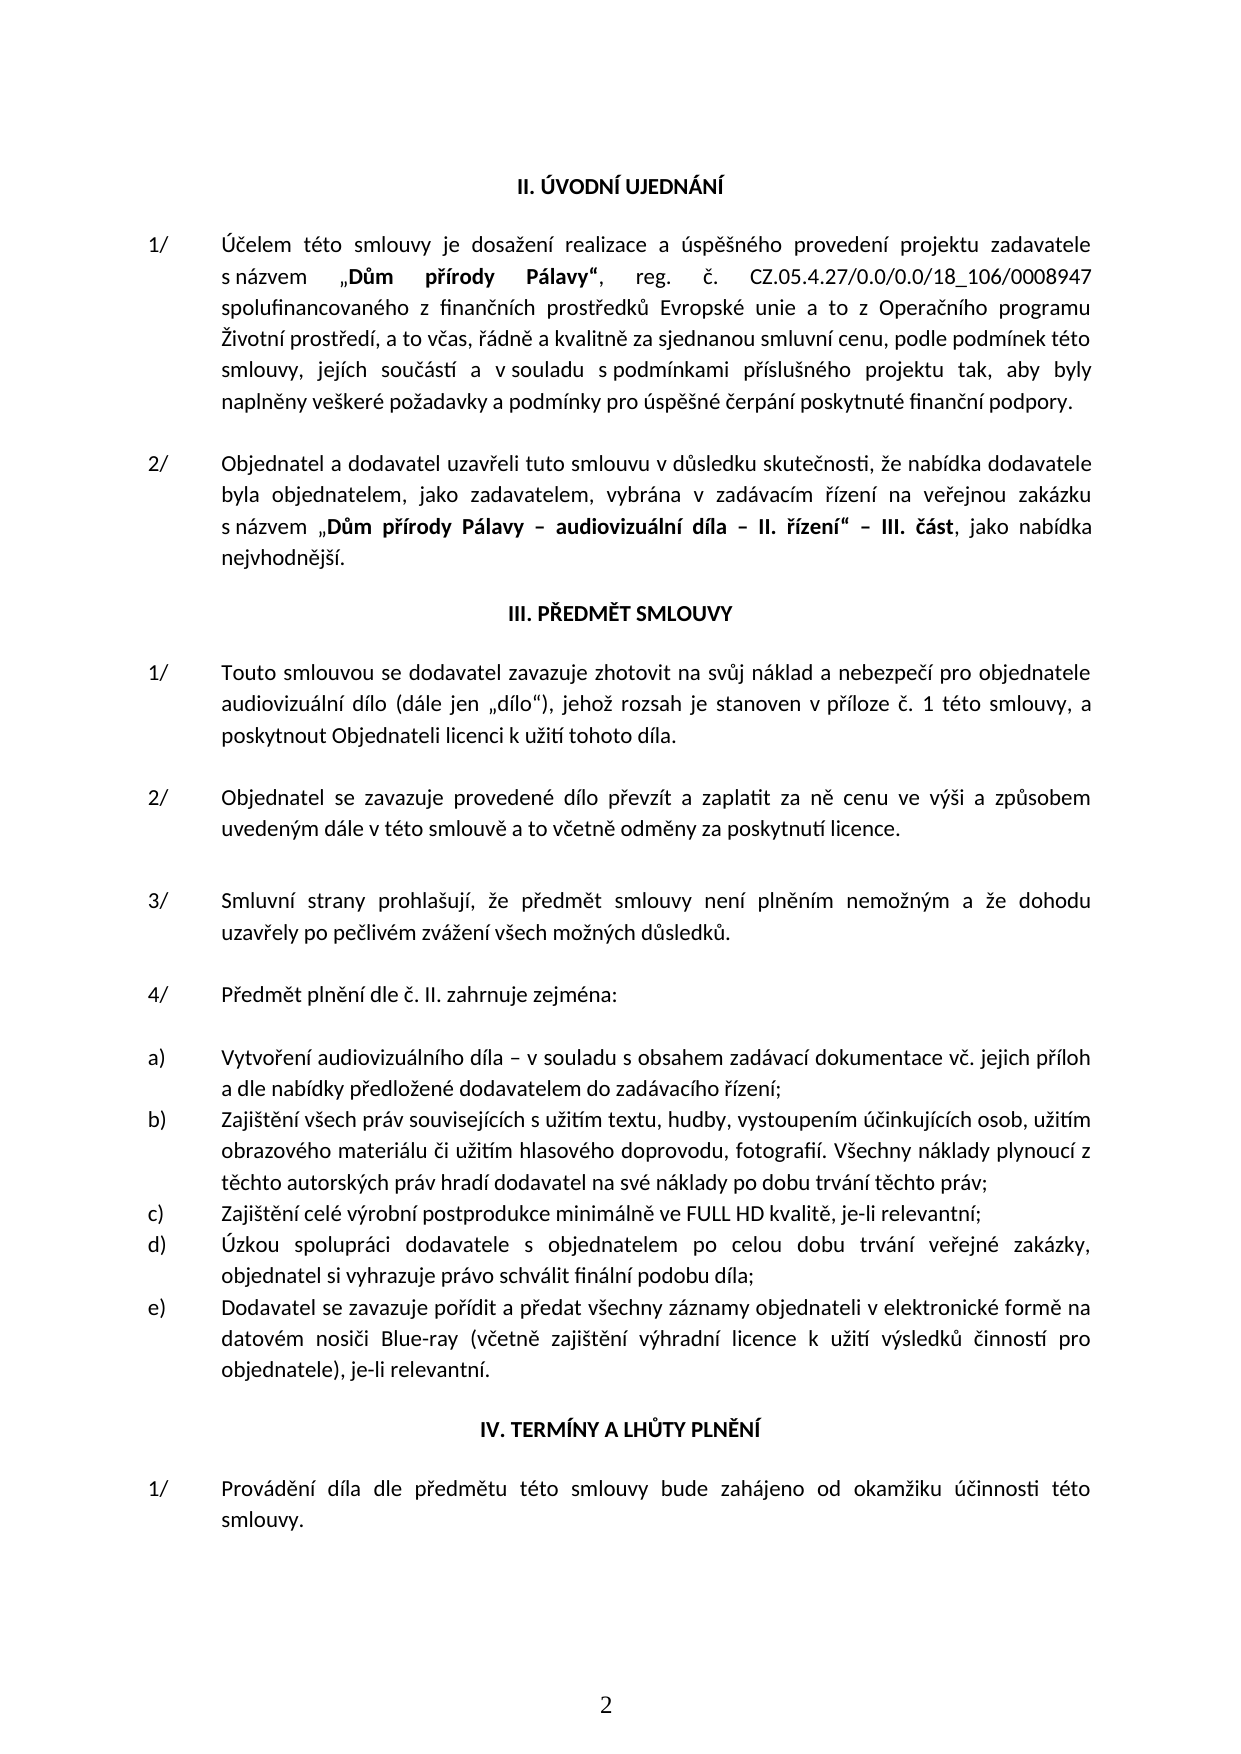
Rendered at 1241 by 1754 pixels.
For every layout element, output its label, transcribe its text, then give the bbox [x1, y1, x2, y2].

text II. ÚVODNÍ UJEDNÁNÍ [148, 172, 1092, 200]
text 2/ Objednatel se zavazuje provedené dílo převzít a zaplatit za ně cenu ve výši a způsobem uvedeným dále v této smlouvě a to včetně odměny za poskytnutí licence. [148, 781, 1092, 843]
text d) Úzkou spolupráci dodavatele s objednatelem po celou dobu trvání veřejné zakázky, objednatel si vyhrazuje právo schválit finální podobu díla; [148, 1227, 1092, 1290]
text e) Dodavatel se zavazuje pořídit a předat všechny záznamy objednateli v elektronické formě na datovém nosiči Blue-ray (včetně zajištění výhradní licence k užití výsledků činností pro objednatele), je-li relevantní. [148, 1290, 1092, 1384]
text 4/ Předmět plnění dle č. II. zahrnuje zejména: [148, 977, 1092, 1009]
text IV. TERMÍNY A LHŮTY PLNĚNÍ [148, 1415, 1092, 1443]
text 3/ Smluvní strany prohlašují, že předmět smlouvy není plněním nemožným a že dohodu uzavřely po pečlivém zvážení všech možných důsledků. [148, 884, 1092, 946]
text 1/ Touto smlouvou se dodavatel zavazuje zhotovit na svůj náklad a nebezpečí pro objednatele audiovizuální dílo (dále jen „dílo“), jehož rozsah je stanoven v příloze č. 1 této smlouvy, a poskytnout Objednateli licenci k užití tohoto díla. [148, 656, 1092, 749]
text 1/ Provádění díla dle předmětu této smlouvy bude zahájeno od okamžiku účinnosti této smlouvy. [148, 1471, 1092, 1533]
text b) Zajištění všech práv souvisejících s užitím textu, hudby, vystoupením účinkujících osob, užitím obrazového materiálu či užitím hlasového doprovodu, fotografií. Všechny náklady plynoucí z těchto autorských práv hradí dodavatel na své náklady po dobu trvání těchto práv; [148, 1102, 1092, 1196]
text 2/ Objednatel a dodavatel uzavřeli tuto smlouvu v důsledku skutečnosti, že nabídka dodavatele byla objednatelem, jako zadavatelem, vybrána v zadávacím řízení na veřejnou zakázku s názvem „Dům přírody Pálavy – audiovizuální díla – II. řízení“ – III. část, jako nabídka nejvhodnější. [148, 447, 1092, 572]
text c) Zajištění celé výrobní postprodukce minimálně ve FULL HD kvalitě, je-li relevantní; [148, 1196, 1092, 1227]
text a) Vytvoření audiovizuálního díla – v souladu s obsahem zadávací dokumentace vč. jejich příloh a dle nabídky předložené dodavatelem do zadávacího řízení; [148, 1040, 1092, 1102]
text III. PŘEDMĚT SMLOUVY [148, 599, 1092, 628]
text 1/ Účelem této smlouvy je dosažení realizace a úspěšného provedení projektu zadavatele s názvem „Dům přírody Pálavy“, reg. č. CZ.05.4.27/0.0/0.0/18_106/0008947 spolufinancovaného z finančních prostředků Evropské unie a to z Operačního programu Životní prostředí, a to včas, řádně a kvalitně za sjednanou smluvní cenu, podle podmínek této smlouvy, jejích součástí a v souladu s podmínkami příslušného projektu tak, aby byly naplněny veškeré požadavky a podmínky pro úspěšné čerpání poskytnuté finanční podpory. [148, 228, 1092, 415]
